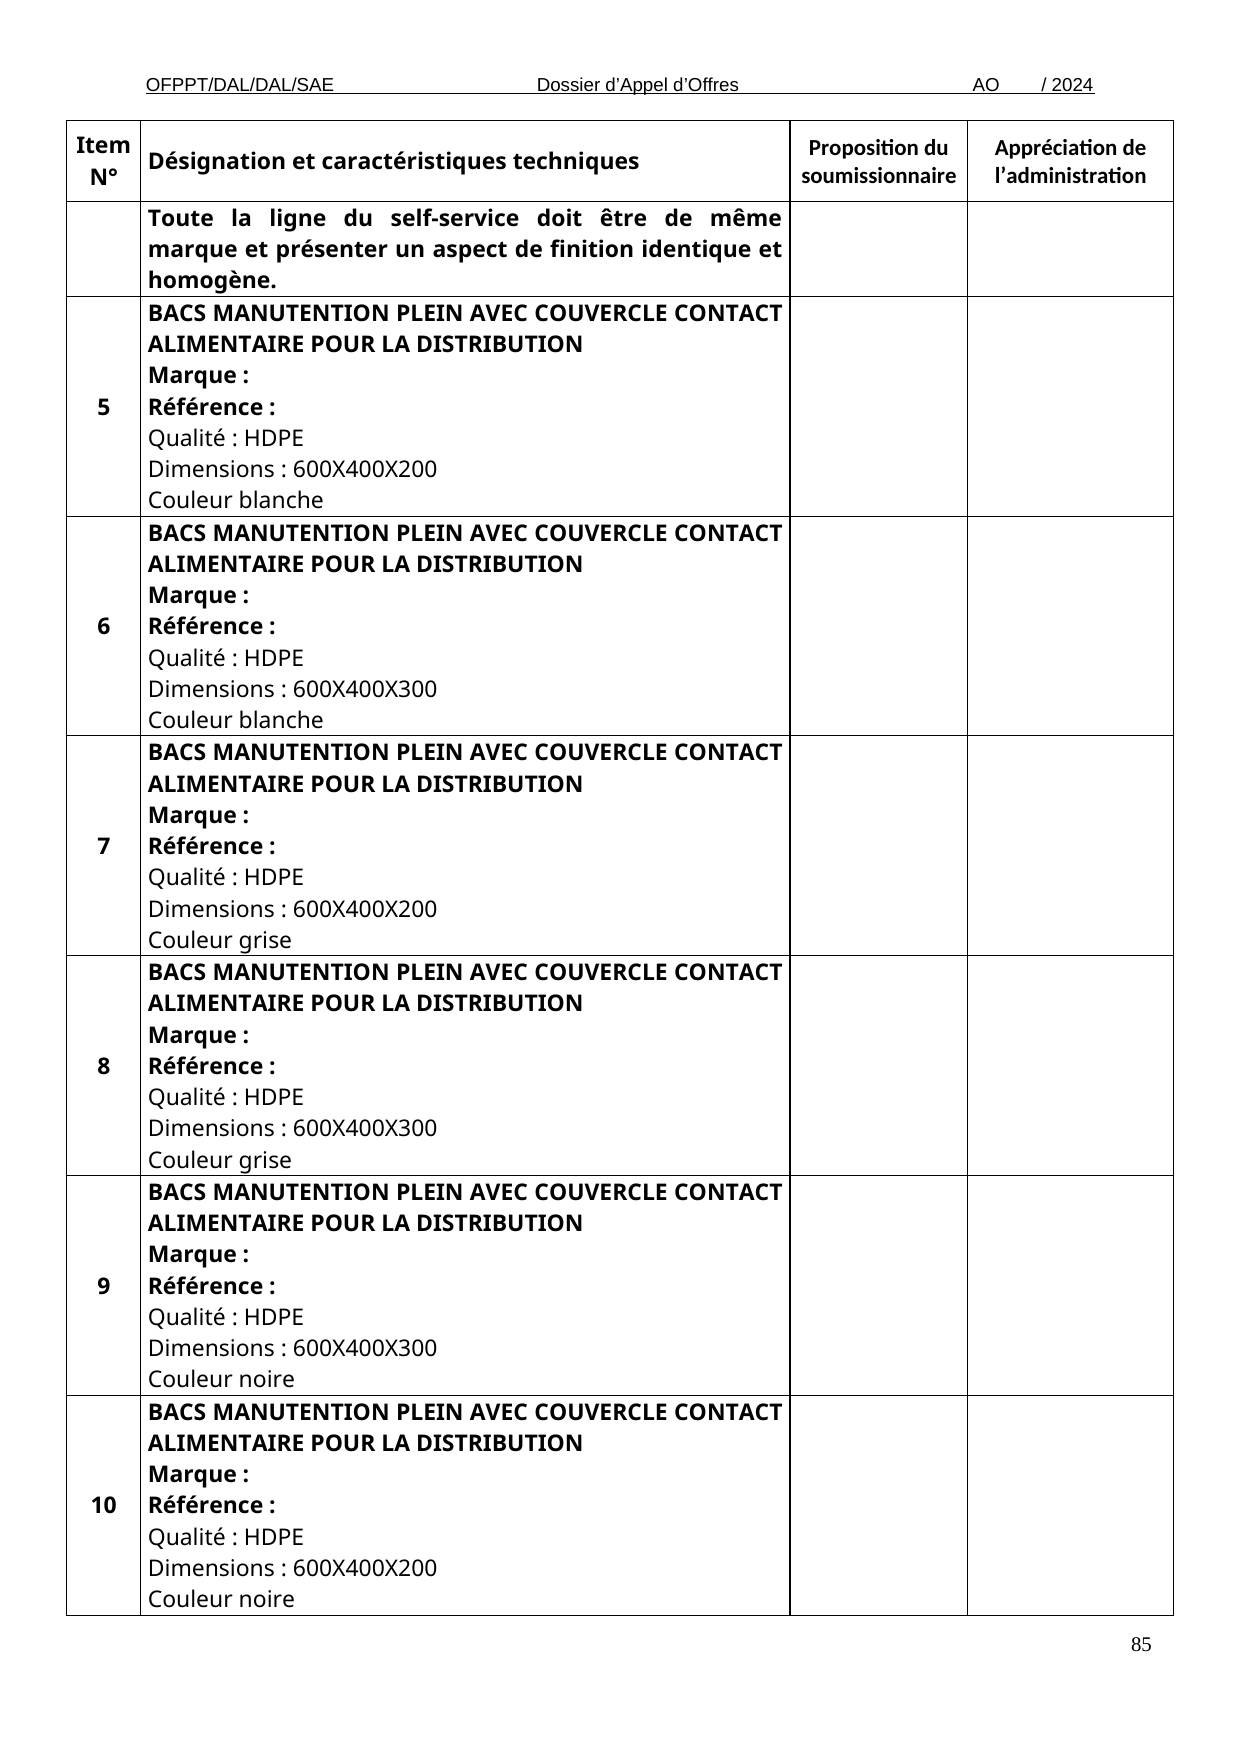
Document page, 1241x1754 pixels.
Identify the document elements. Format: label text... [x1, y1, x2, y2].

table_header Appréciation de l’administration [968, 121, 1173, 201]
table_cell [141, 202, 789, 296]
table_cell 7 [67, 736, 140, 955]
table_cell [968, 736, 1173, 955]
table_cell 4 [67, 202, 140, 296]
table_cell [791, 297, 967, 516]
table_cell BACS MANUTENTION PLEIN AVEC COUVERCLE CONTACT ALIMENTAIRE POUR LA DISTRIBUTION Marque : Référence : Qualité : HDPE Dimensions : 600X400X300 Couleur noire [141, 1176, 789, 1395]
table_cell [791, 956, 967, 1175]
table_cell [968, 297, 1173, 516]
table_cell BACS MANUTENTION PLEIN AVEC COUVERCLE CONTACT ALIMENTAIRE POUR LA DISTRIBUTION Marque : Référence : Qualité : HDPE Dimensions : 600X400X300 Couleur blanche [141, 517, 789, 735]
table_cell BACS MANUTENTION PLEIN AVEC COUVERCLE CONTACT ALIMENTAIRE POUR LA DISTRIBUTION Marque : Référence : Qualité : HDPE Dimensions : 600X400X200 Couleur noire [141, 1396, 789, 1614]
table_header Désignation et caractéristiques techniques [141, 121, 789, 201]
table_cell 9 [67, 1176, 140, 1395]
table_cell [968, 1176, 1173, 1395]
table_cell BACS MANUTENTION PLEIN AVEC COUVERCLE CONTACT ALIMENTAIRE POUR LA DISTRIBUTION Marque : Référence : Qualité : HDPE Dimensions : 600X400X200 Couleur blanche [141, 297, 789, 516]
table_cell [791, 202, 967, 296]
table_cell 6 [67, 517, 140, 735]
table_cell [968, 956, 1173, 1175]
table_cell [791, 1176, 967, 1395]
table_header Item N° [67, 121, 140, 201]
table_cell BACS MANUTENTION PLEIN AVEC COUVERCLE CONTACT ALIMENTAIRE POUR LA DISTRIBUTION Marque : Référence : Qualité : HDPE Dimensions : 600X400X300 Couleur grise [141, 956, 789, 1175]
table_cell [968, 1396, 1173, 1614]
table_cell 5 [67, 297, 140, 516]
table_cell [791, 517, 967, 735]
table_cell BACS MANUTENTION PLEIN AVEC COUVERCLE CONTACT ALIMENTAIRE POUR LA DISTRIBUTION Marque : Référence : Qualité : HDPE Dimensions : 600X400X200 Couleur grise [141, 736, 789, 955]
table_header Proposition du soumissionnaire [791, 121, 967, 201]
table_cell [968, 517, 1173, 735]
table_cell 10 [67, 1396, 140, 1614]
table_cell [791, 1396, 967, 1614]
table_cell 8 [67, 956, 140, 1175]
table_cell [968, 202, 1173, 296]
table_cell [791, 736, 967, 955]
